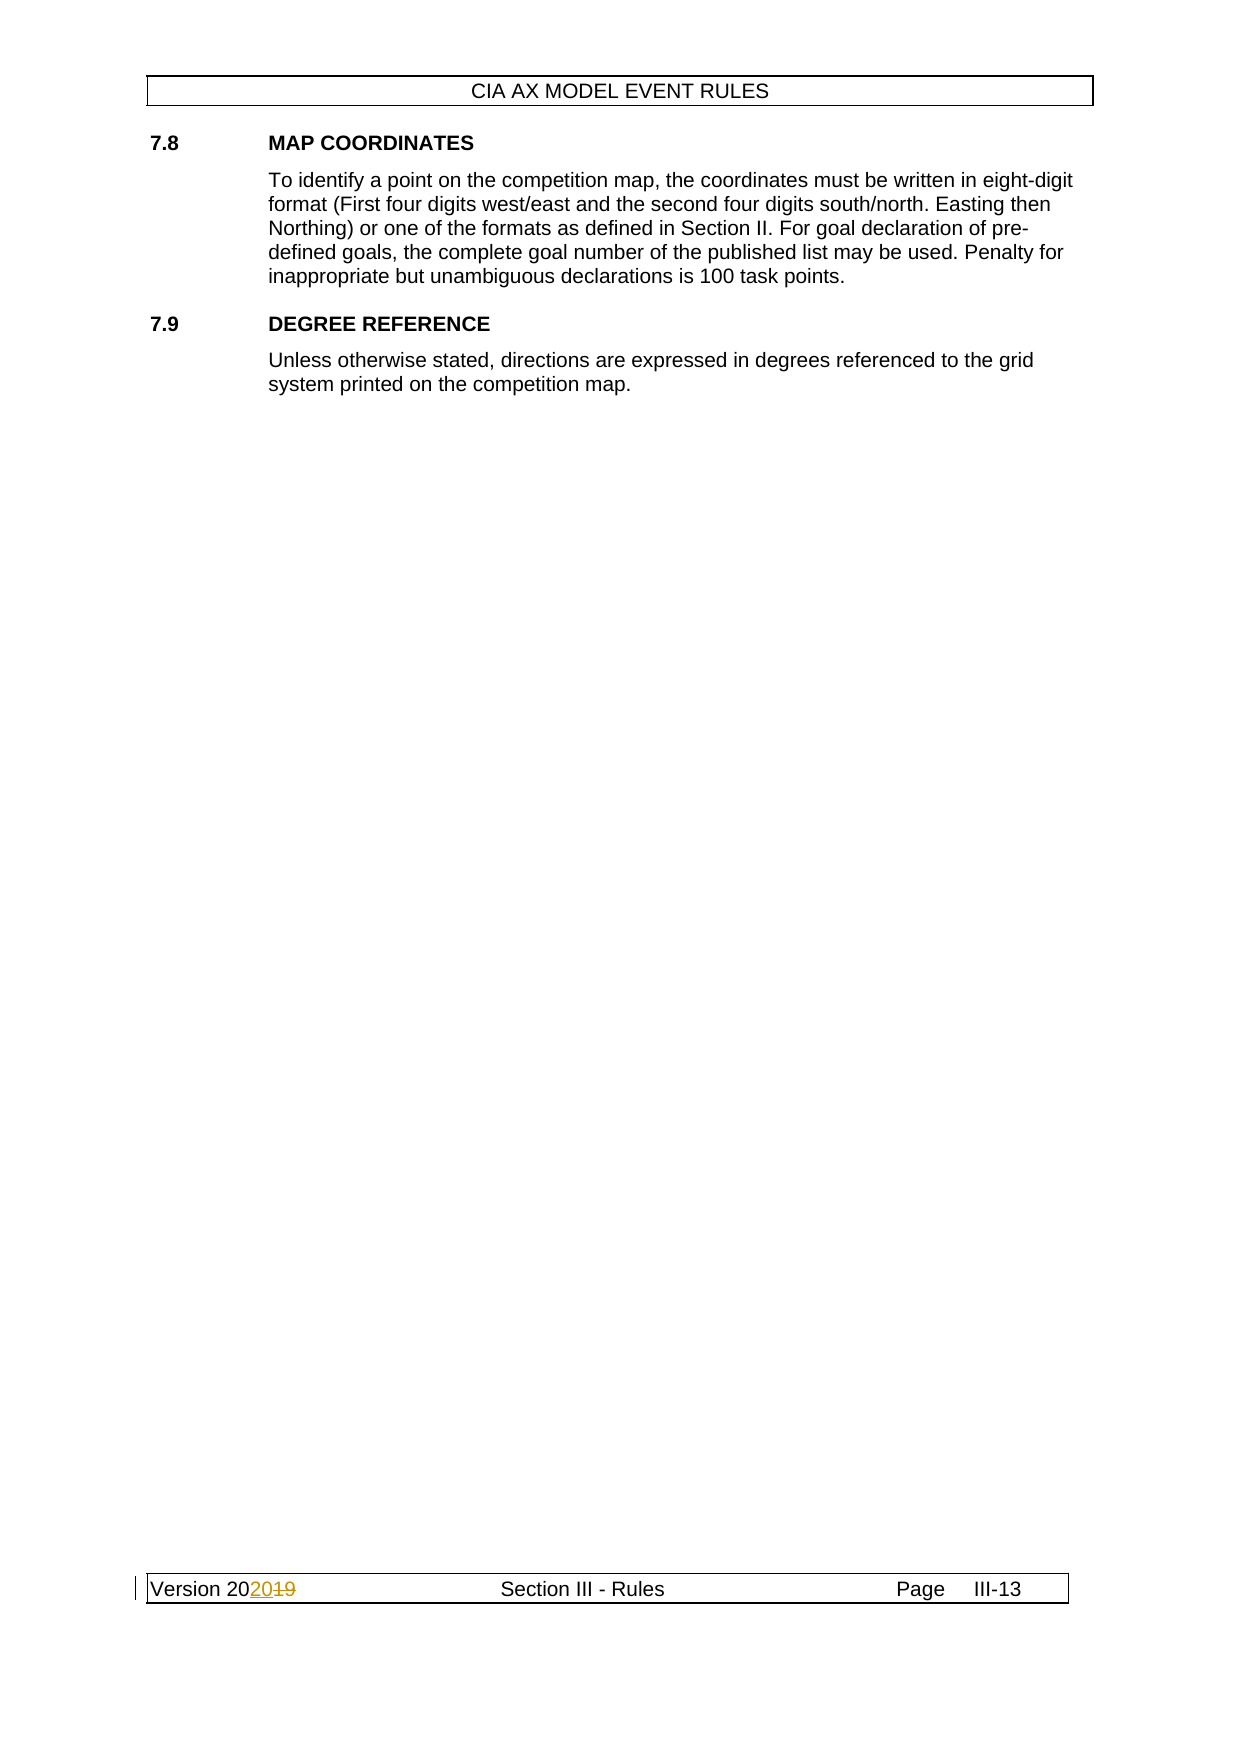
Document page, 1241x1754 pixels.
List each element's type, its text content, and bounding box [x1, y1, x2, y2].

subtitle 7.9 DEGREE REFERENCE [150, 311, 1090, 335]
subtitle 7.8 MAP COORDINATES [150, 131, 1090, 155]
text Unless otherwise stated, directions are expressed in degrees referenced to the grid system printed on the competition map. [150, 348, 1090, 396]
text To identify a point on the competition map, the coordinates must be written in eight-digit format (First four digits west/east and the second four digits south/north. Easting then Northing) or one of the formats as defined in Section II. For goal declaration of pre-defined goals, the complete goal number of the published list may be used. Penalty for inappropriate but unambiguous declarations is 100 task points. [150, 168, 1090, 287]
